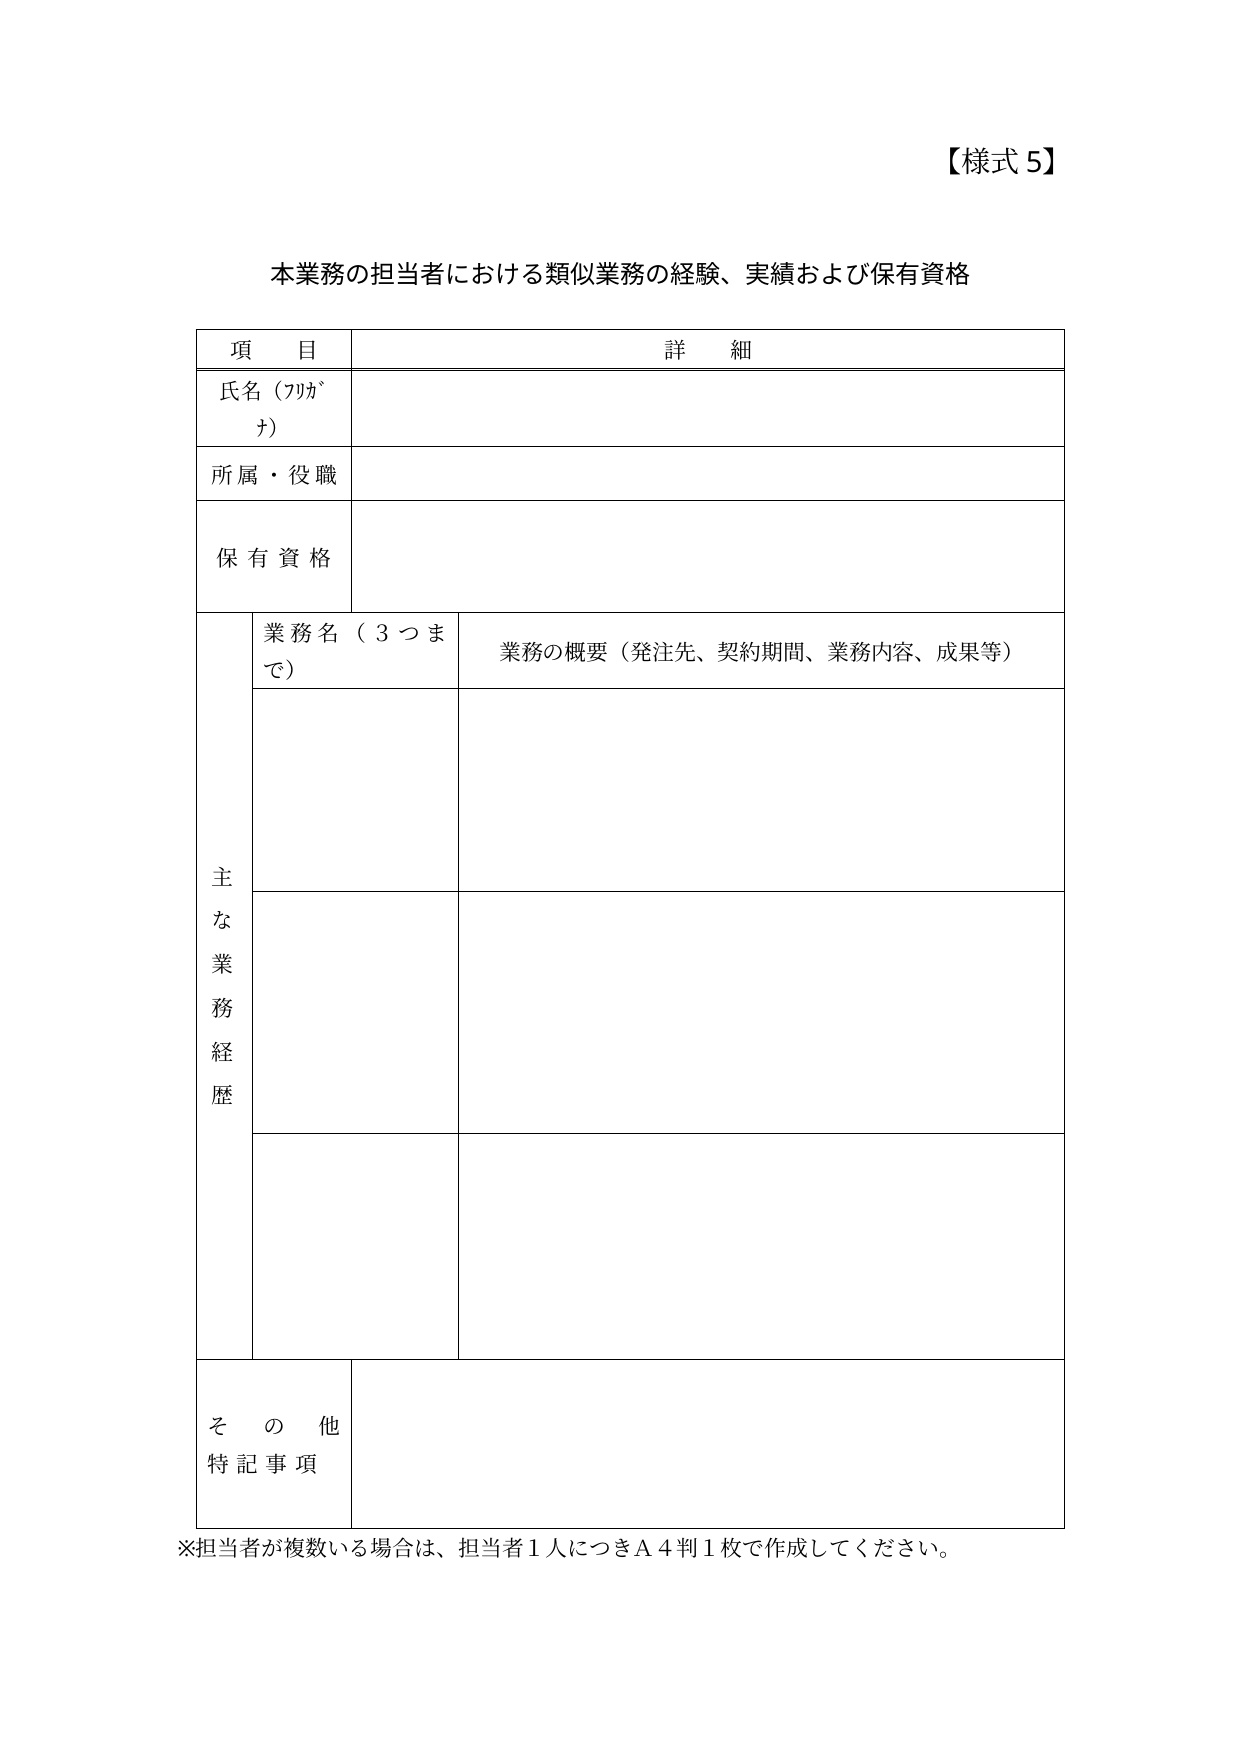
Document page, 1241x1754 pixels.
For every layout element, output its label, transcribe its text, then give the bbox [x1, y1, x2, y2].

table_cell [459, 892, 1064, 1133]
table_cell [253, 892, 458, 1133]
table_cell 業務の概要（発注先、契約期間、業務内容、成果等） [459, 613, 1064, 688]
table_cell 保有資格 [197, 501, 351, 612]
text ※担当者が複数いる場合は、担当者１人につきＡ４判１枚で作成してください。 [177, 1529, 1063, 1566]
table_cell 業務名（３つまで） [253, 613, 458, 688]
table_cell [352, 447, 1064, 500]
table_cell [459, 689, 1064, 891]
table_header 詳 細 [352, 330, 1064, 368]
table_cell 主 な 業 務 経 歴 [197, 613, 252, 1359]
table_cell [352, 501, 1064, 612]
table_cell 氏名（ﾌﾘｶﾞﾅ） [197, 371, 351, 446]
table_cell [253, 689, 458, 891]
table_cell [352, 1360, 1064, 1528]
table_cell その他 特記事項 [197, 1360, 351, 1528]
table_cell [352, 371, 1064, 446]
table_header 項 目 [197, 330, 351, 368]
table_cell [253, 1134, 458, 1359]
table_cell 所属・役職 [197, 447, 351, 500]
table_cell [459, 1134, 1064, 1359]
text 本業務の担当者における類似業務の経験、実績および保有資格 [177, 254, 1063, 292]
